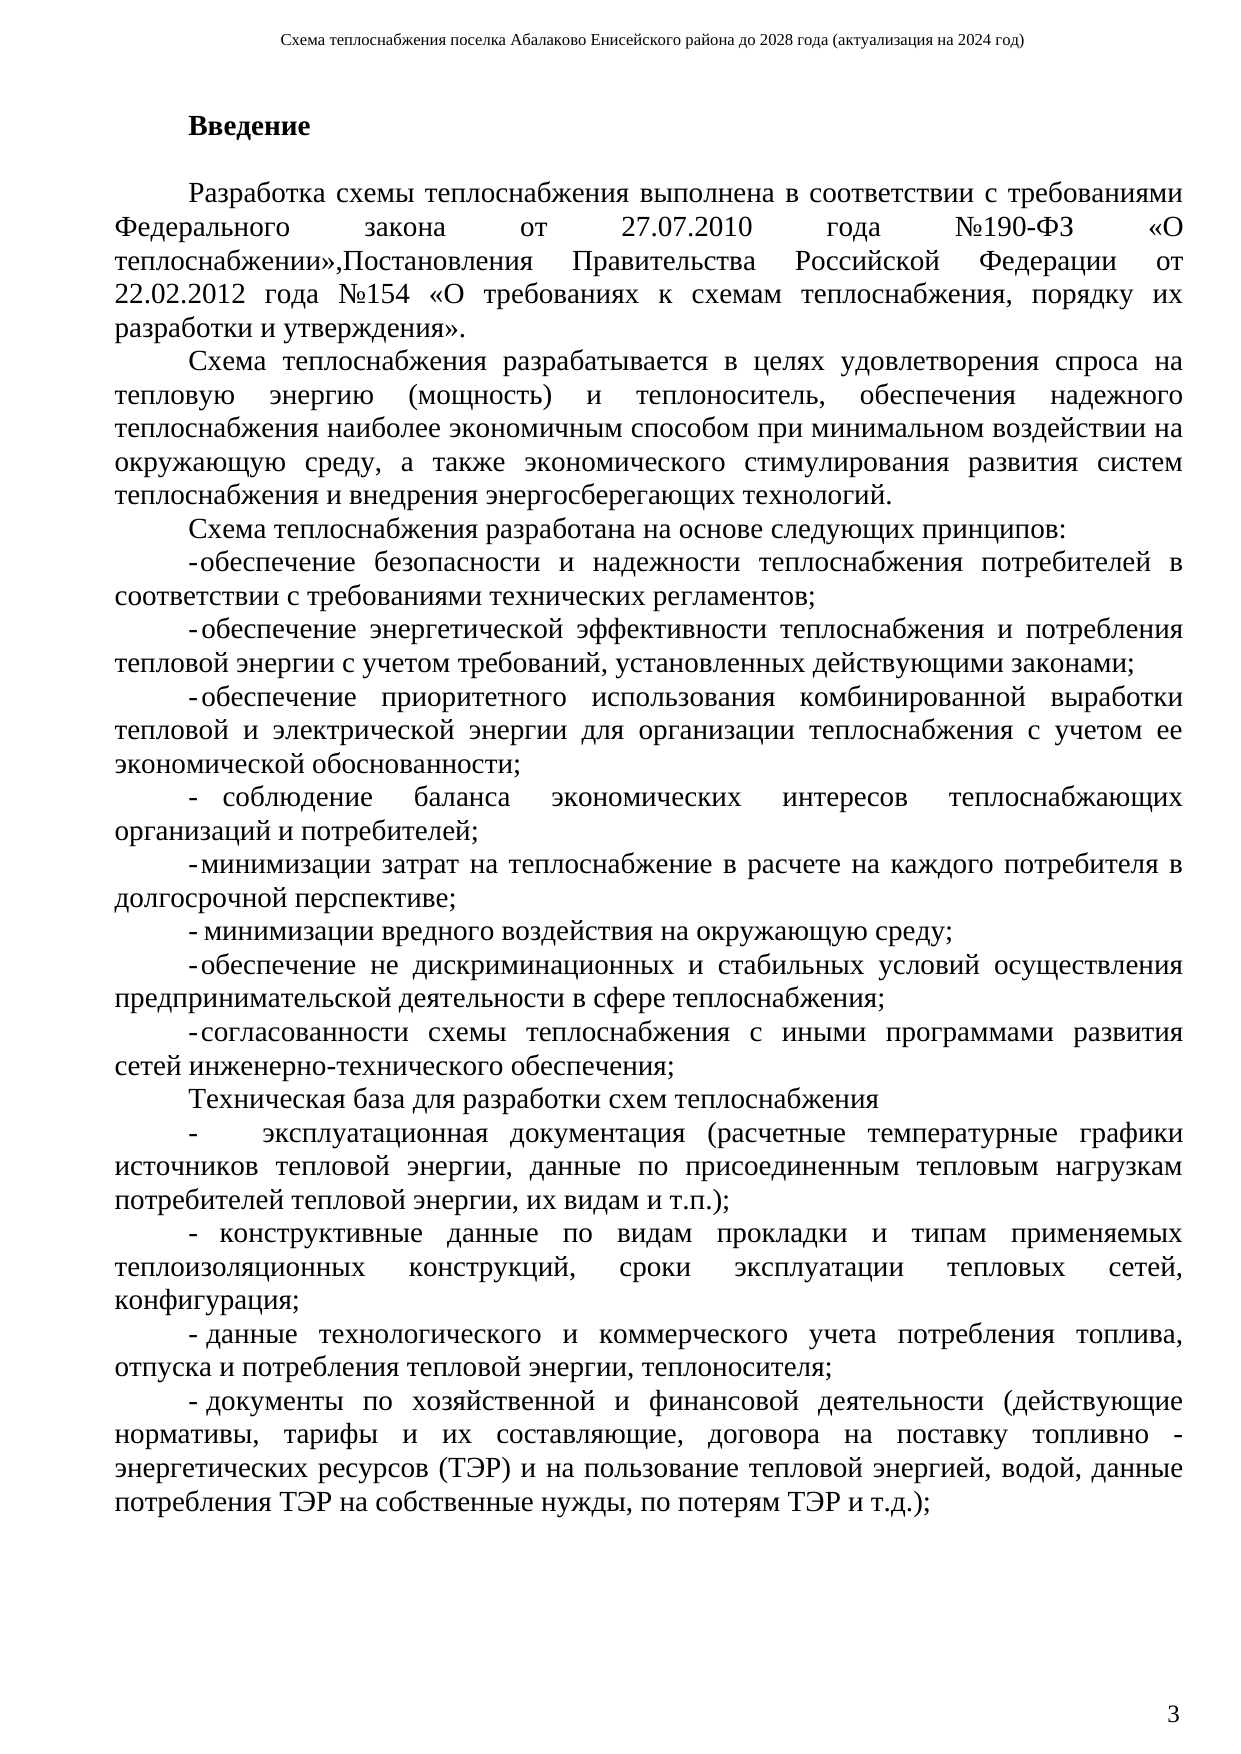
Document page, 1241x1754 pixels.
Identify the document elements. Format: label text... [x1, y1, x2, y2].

text Введение [114, 108, 1184, 142]
list обеспечение энергетической эффективности теплоснабжения и потребления тепловой энергии с учетом требований, установленных действующими законами; [114, 612, 1184, 679]
text Схема теплоснабжения разработана на основе следующих принципов: [114, 511, 1184, 544]
list документы по хозяйственной и финансовой деятельности (действующие нормативы, тарифы и их составляющие, договора на поставку топливно - энергетических ресурсов (ТЭР) и на пользование тепловой энергией, водой, данные потребления ТЭР на собственные нужды, по потерям ТЭР и т.д.); [114, 1383, 1184, 1517]
list минимизации затрат на теплоснабжение в расчете на каждого потребителя в долгосрочной перспективе; [114, 846, 1184, 913]
list эксплуатационная документация (расчетные температурные графики источников тепловой энергии, данные по присоединенным тепловым нагрузкам потребителей тепловой энергии, их видам и т.п.); [114, 1115, 1184, 1215]
text Схема теплоснабжения разрабатывается в целях удовлетворения спроса на тепловую энергию (мощность) и теплоноситель, обеспечения надежного теплоснабжения наиболее экономичным способом при минимальном воздействии на окружающую среду, а также экономического стимулирования развития систем теплоснабжения и внедрения энергосберегающих технологий. [114, 343, 1184, 511]
list обеспечение безопасности и надежности теплоснабжения потребителей в соответствии с требованиями технических регламентов; [114, 544, 1184, 612]
list данные технологического и коммерческого учета потребления топлива, отпуска и потребления тепловой энергии, теплоносителя; [114, 1316, 1184, 1383]
list конструктивные данные по видам прокладки и типам применяемых теплоизоляционных конструкций, сроки эксплуатации тепловых сетей, конфигурация; [114, 1215, 1184, 1316]
text Разработка схемы теплоснабжения выполнена в соответствии с требованиями Федерального закона от 27.07.2010 года №190-ФЗ «О теплоснабжении»,Постановления Правительства Российской Федерации от 22.02.2012 года №154 «О требованиях к схемам теплоснабжения, порядку их разработки и утверждения». [114, 176, 1184, 343]
list минимизации вредного воздействия на окружающую среду; [114, 913, 1184, 947]
list обеспечение не дискриминационных и стабильных условий осуществления предпринимательской деятельности в сфере теплоснабжения; [114, 947, 1184, 1014]
list обеспечение приоритетного использования комбинированной выработки тепловой и электрической энергии для организации теплоснабжения с учетом ее экономической обоснованности; [114, 679, 1184, 779]
list соблюдение баланса экономических интересов теплоснабжающих организаций и потребителей; [114, 779, 1184, 846]
text Техническая база для разработки схем теплоснабжения [114, 1081, 1184, 1115]
list согласованности схемы теплоснабжения с иными программами развития сетей инженерно-технического обеспечения; [114, 1014, 1184, 1081]
